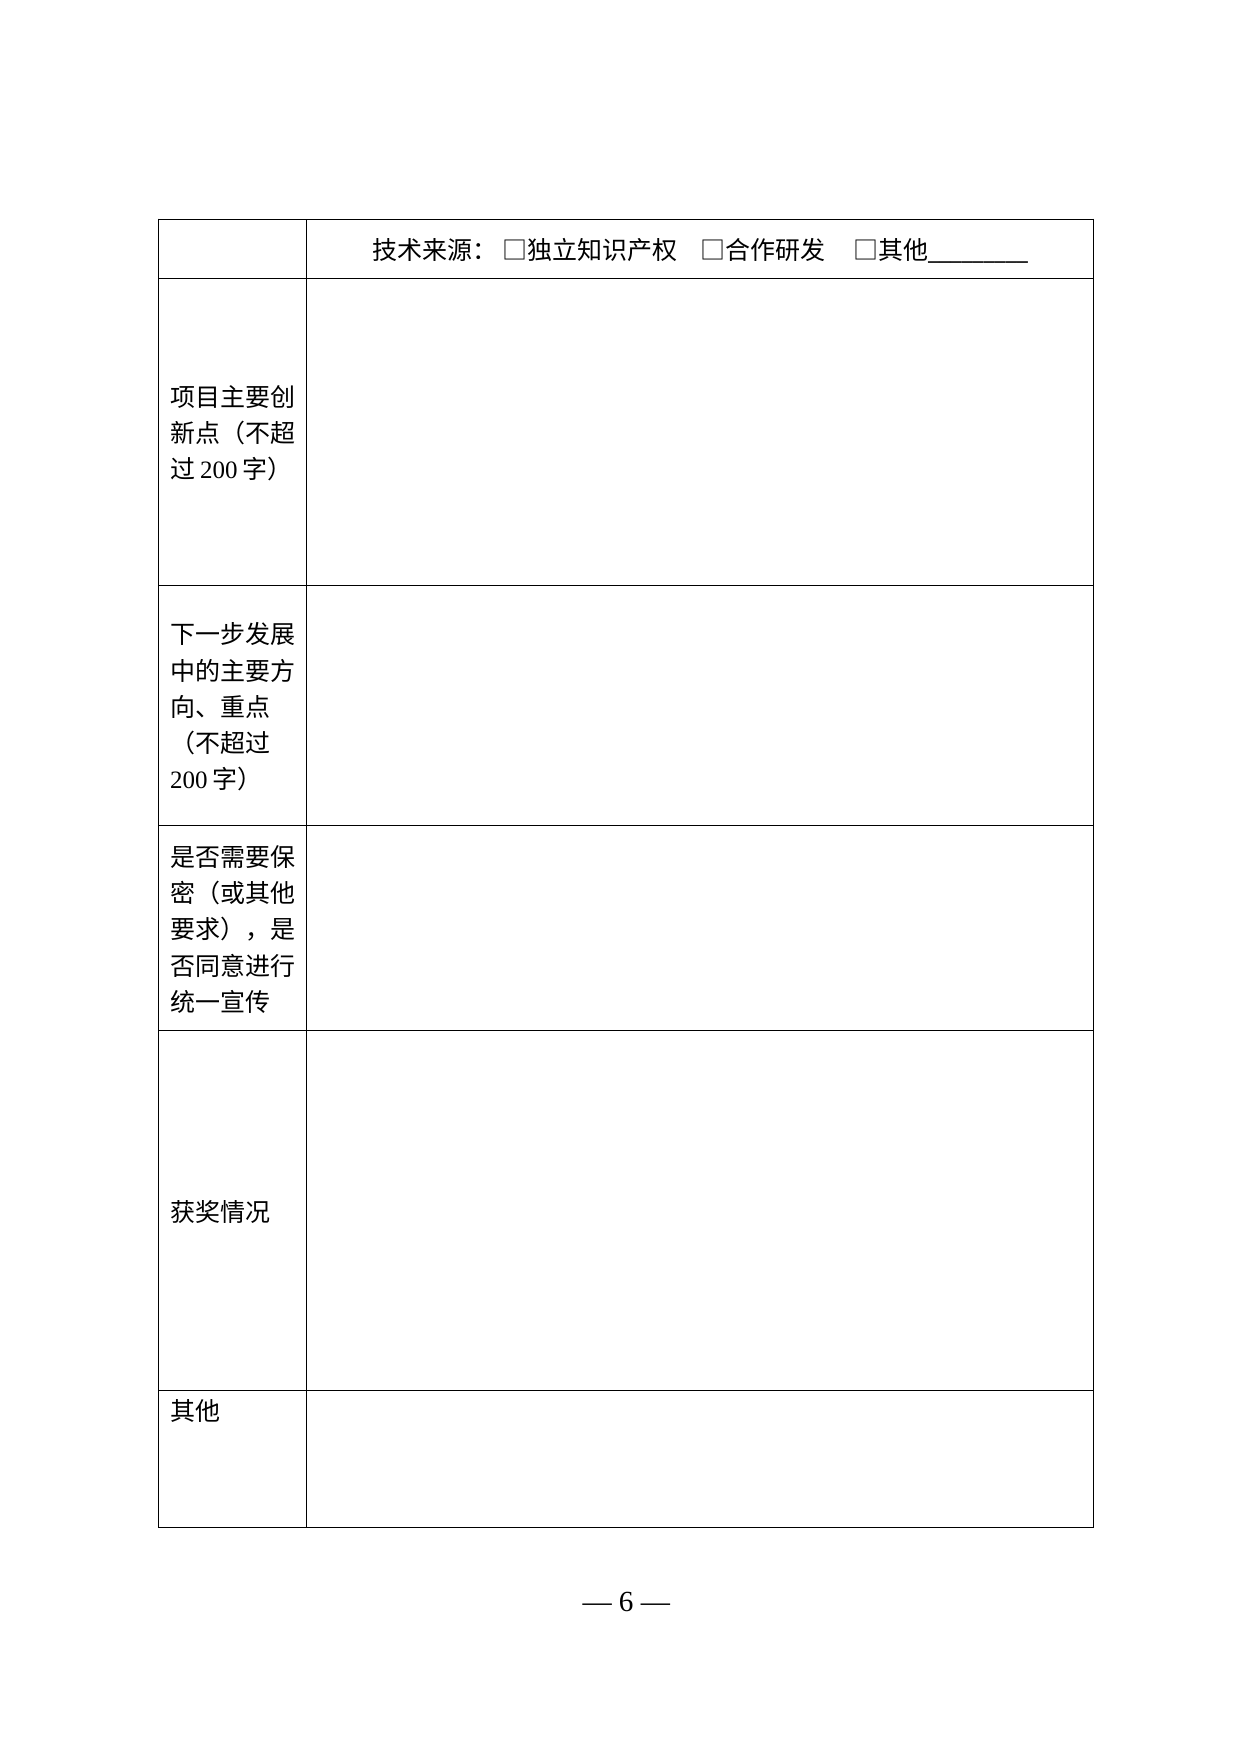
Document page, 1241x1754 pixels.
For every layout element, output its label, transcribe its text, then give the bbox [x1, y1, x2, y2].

table_cell [307, 1031, 1093, 1390]
table_cell 其他 [159, 1391, 306, 1527]
table_cell 项目主要创新点（不超过200字） [159, 279, 306, 585]
table_cell [307, 279, 1093, 585]
table_cell [307, 586, 1093, 825]
table_cell 获奖情况 [159, 1031, 306, 1390]
table_cell 技术来源： □独立知识产权 □合作研发 □其他_________ [307, 220, 1093, 278]
table_cell 是否需要保密（或其他要求），是否同意进行统一宣传 [159, 826, 306, 1030]
table_cell 下一步发展中的主要方向、重点（不超过200字） [159, 586, 306, 825]
table_cell [307, 1391, 1093, 1527]
table_cell [307, 826, 1093, 1030]
